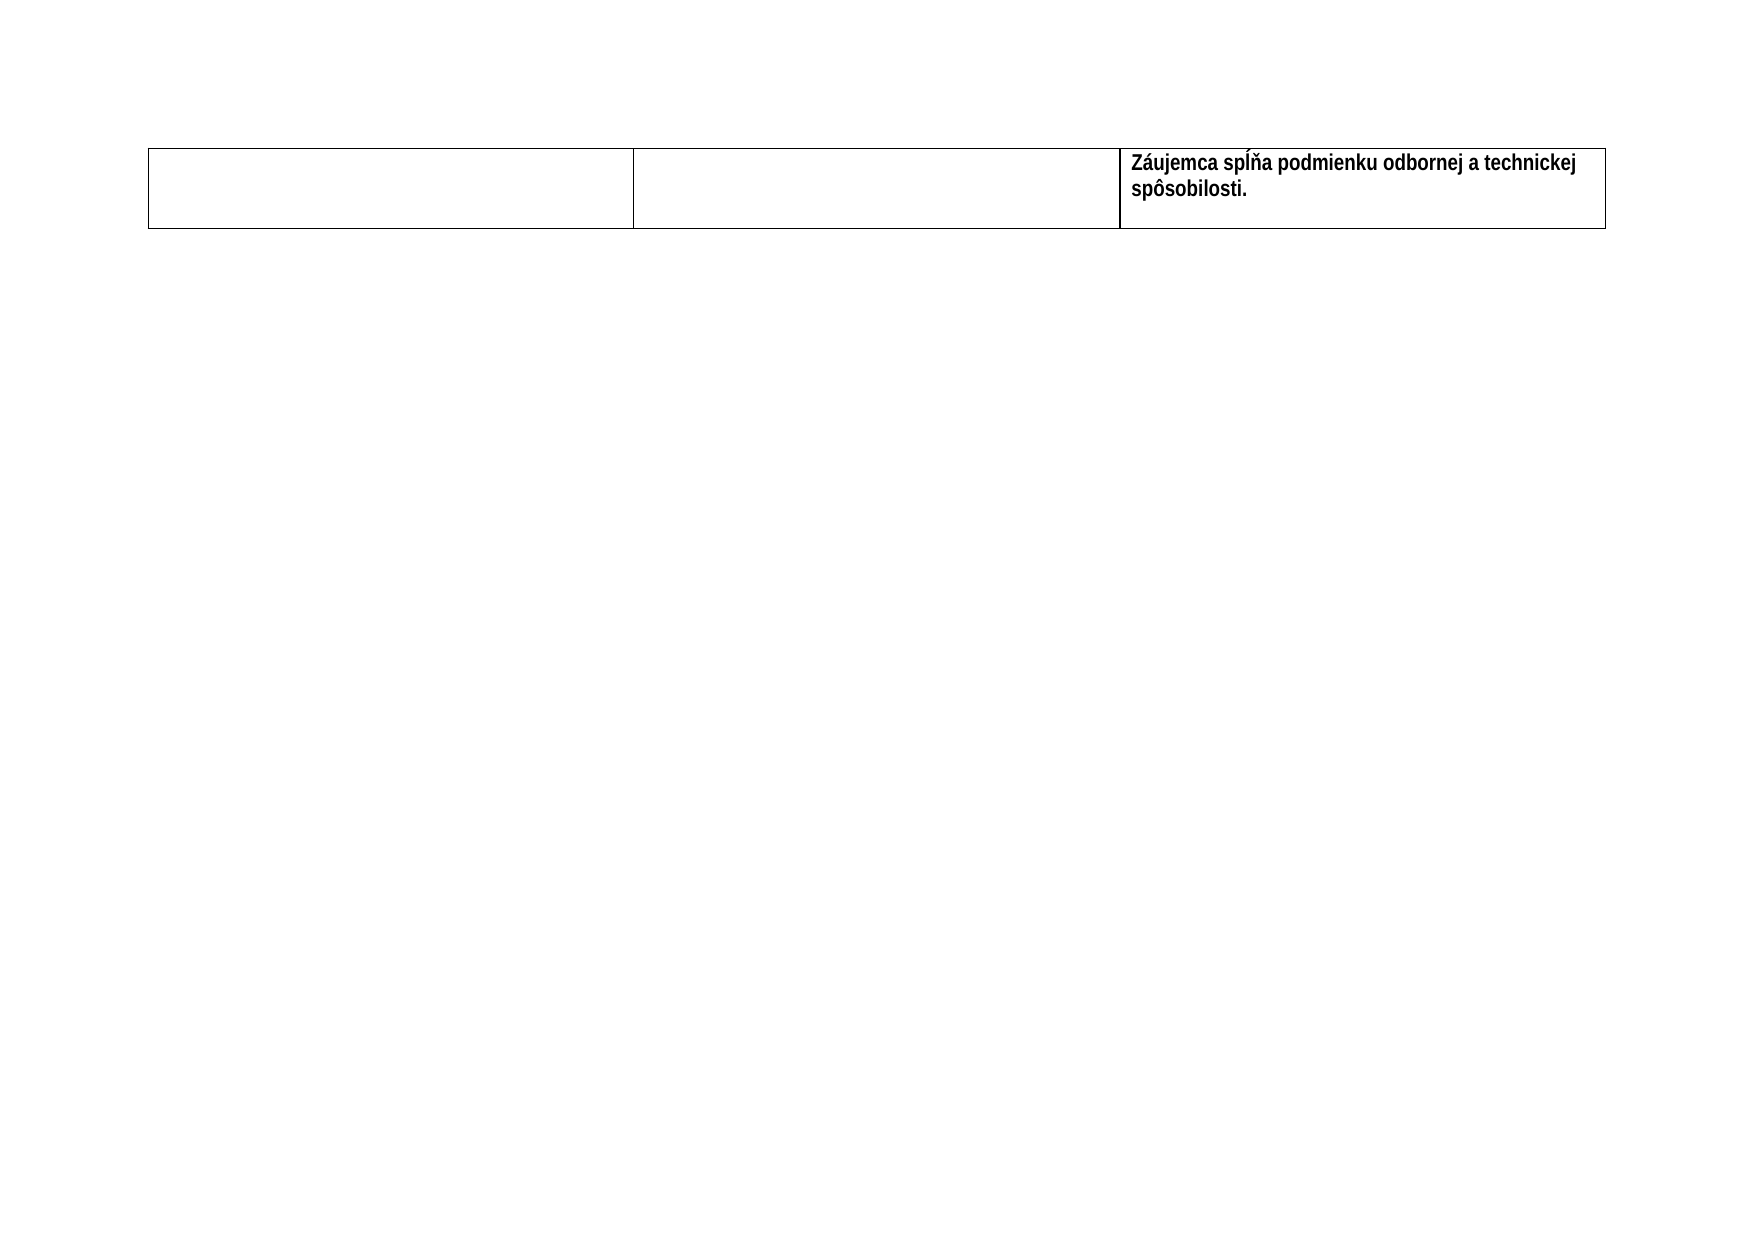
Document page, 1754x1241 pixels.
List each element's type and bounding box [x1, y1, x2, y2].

table_cell [634, 149, 1119, 228]
table_cell [149, 149, 633, 228]
table_cell [1121, 149, 1605, 228]
